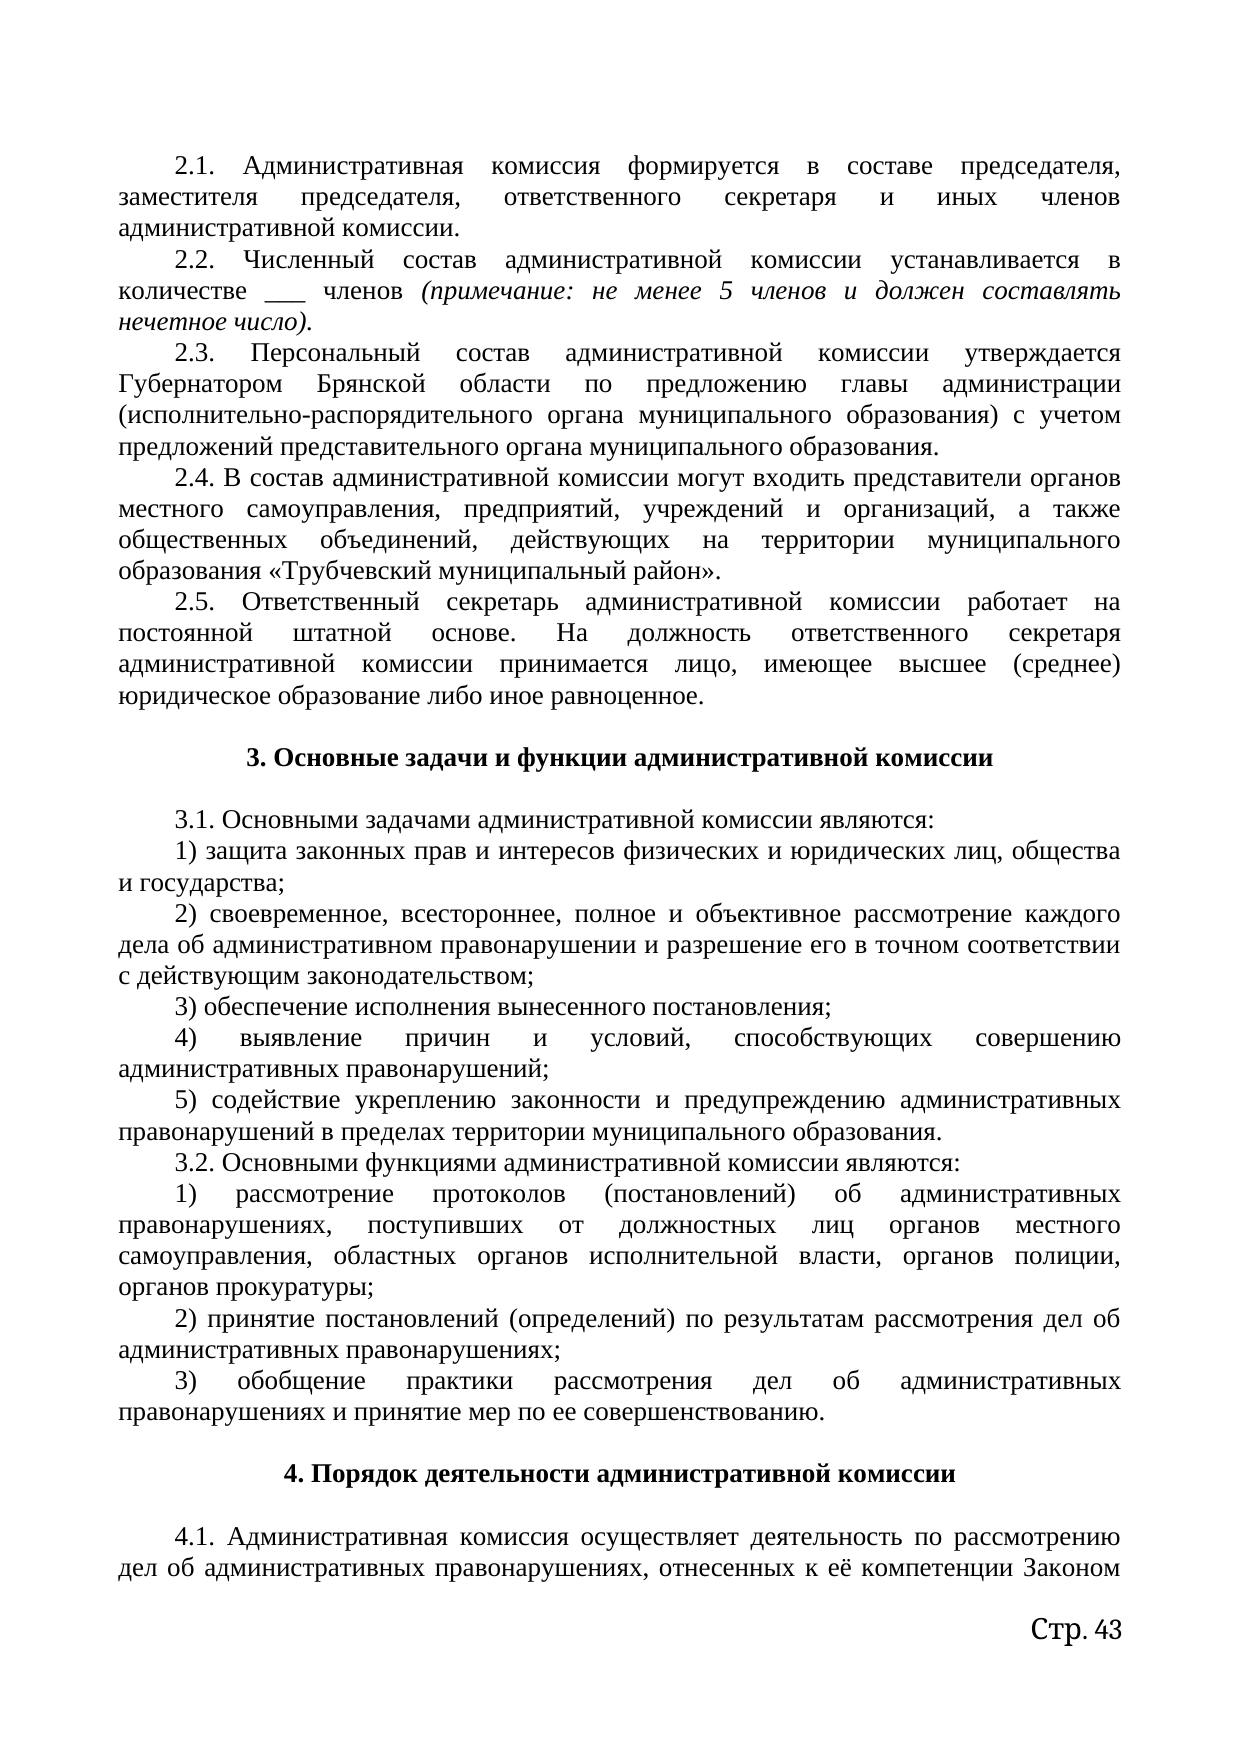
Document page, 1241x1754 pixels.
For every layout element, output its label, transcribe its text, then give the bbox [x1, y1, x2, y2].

text 2.5. Ответственный секретарь административной комиссии работает на постоянной штатной основе. На должность ответственного секретаря административной комиссии принимается лицо, имеющее высшее (среднее) юридическое образование либо иное равноценное. [118, 585, 1122, 710]
text 1) защита законных прав и интересов физических и юридических лиц, общества и государства; [118, 834, 1122, 897]
text 3) обеспечение исполнения вынесенного постановления; [118, 990, 1122, 1021]
text 3.2. Основными функциями административной комиссии являются: [118, 1146, 1122, 1177]
text 3) обобщение практики рассмотрения дел об административных правонарушениях и принятие мер по ее совершенствованию. [118, 1364, 1122, 1426]
text 2) своевременное, всестороннее, полное и объективное рассмотрение каждого дела об административном правонарушении и разрешение его в точном соответствии с действующим законодательством; [118, 897, 1122, 990]
text 2.1. Административная комиссия формируется в составе председателя, заместителя председателя, ответственного секретаря и иных членов административной комиссии. [118, 149, 1122, 243]
text 2.2. Численный состав административной комиссии устанавливается в количестве ___ членов (примечание: не менее 5 членов и должен составлять нечетное число). [118, 243, 1122, 336]
text 3. Основные задачи и функции административной комиссии [118, 741, 1122, 772]
text 2.3. Персональный состав административной комиссии утверждается Губернатором Брянской области по предложению главы администрации (исполнительно-распорядительного органа муниципального образования) с учетом предложений представительного органа муниципального образования. [118, 336, 1122, 461]
text 2) принятие постановлений (определений) по результатам рассмотрения дел об административных правонарушениях; [118, 1302, 1122, 1364]
text 1) рассмотрение протоколов (постановлений) об административных правонарушениях, поступивших от должностных лиц органов местного самоуправления, областных органов исполнительной власти, органов полиции, органов прокуратуры; [118, 1177, 1122, 1302]
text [118, 1520, 1122, 1582]
text 5) содействие укреплению законности и предупреждению административных правонарушений в пределах территории муниципального образования. [118, 1084, 1122, 1146]
text 4. Порядок деятельности административной комиссии [118, 1457, 1122, 1488]
text 2.4. В состав административной комиссии могут входить представители органов местного самоуправления, предприятий, учреждений и организаций, а также общественных объединений, действующих на территории муниципального образования «Трубчевский муниципальный район». [118, 461, 1122, 585]
text 3.1. Основными задачами административной комиссии являются: [118, 803, 1122, 834]
text 4) выявление причин и условий, способствующих совершению административных правонарушений; [118, 1021, 1122, 1084]
